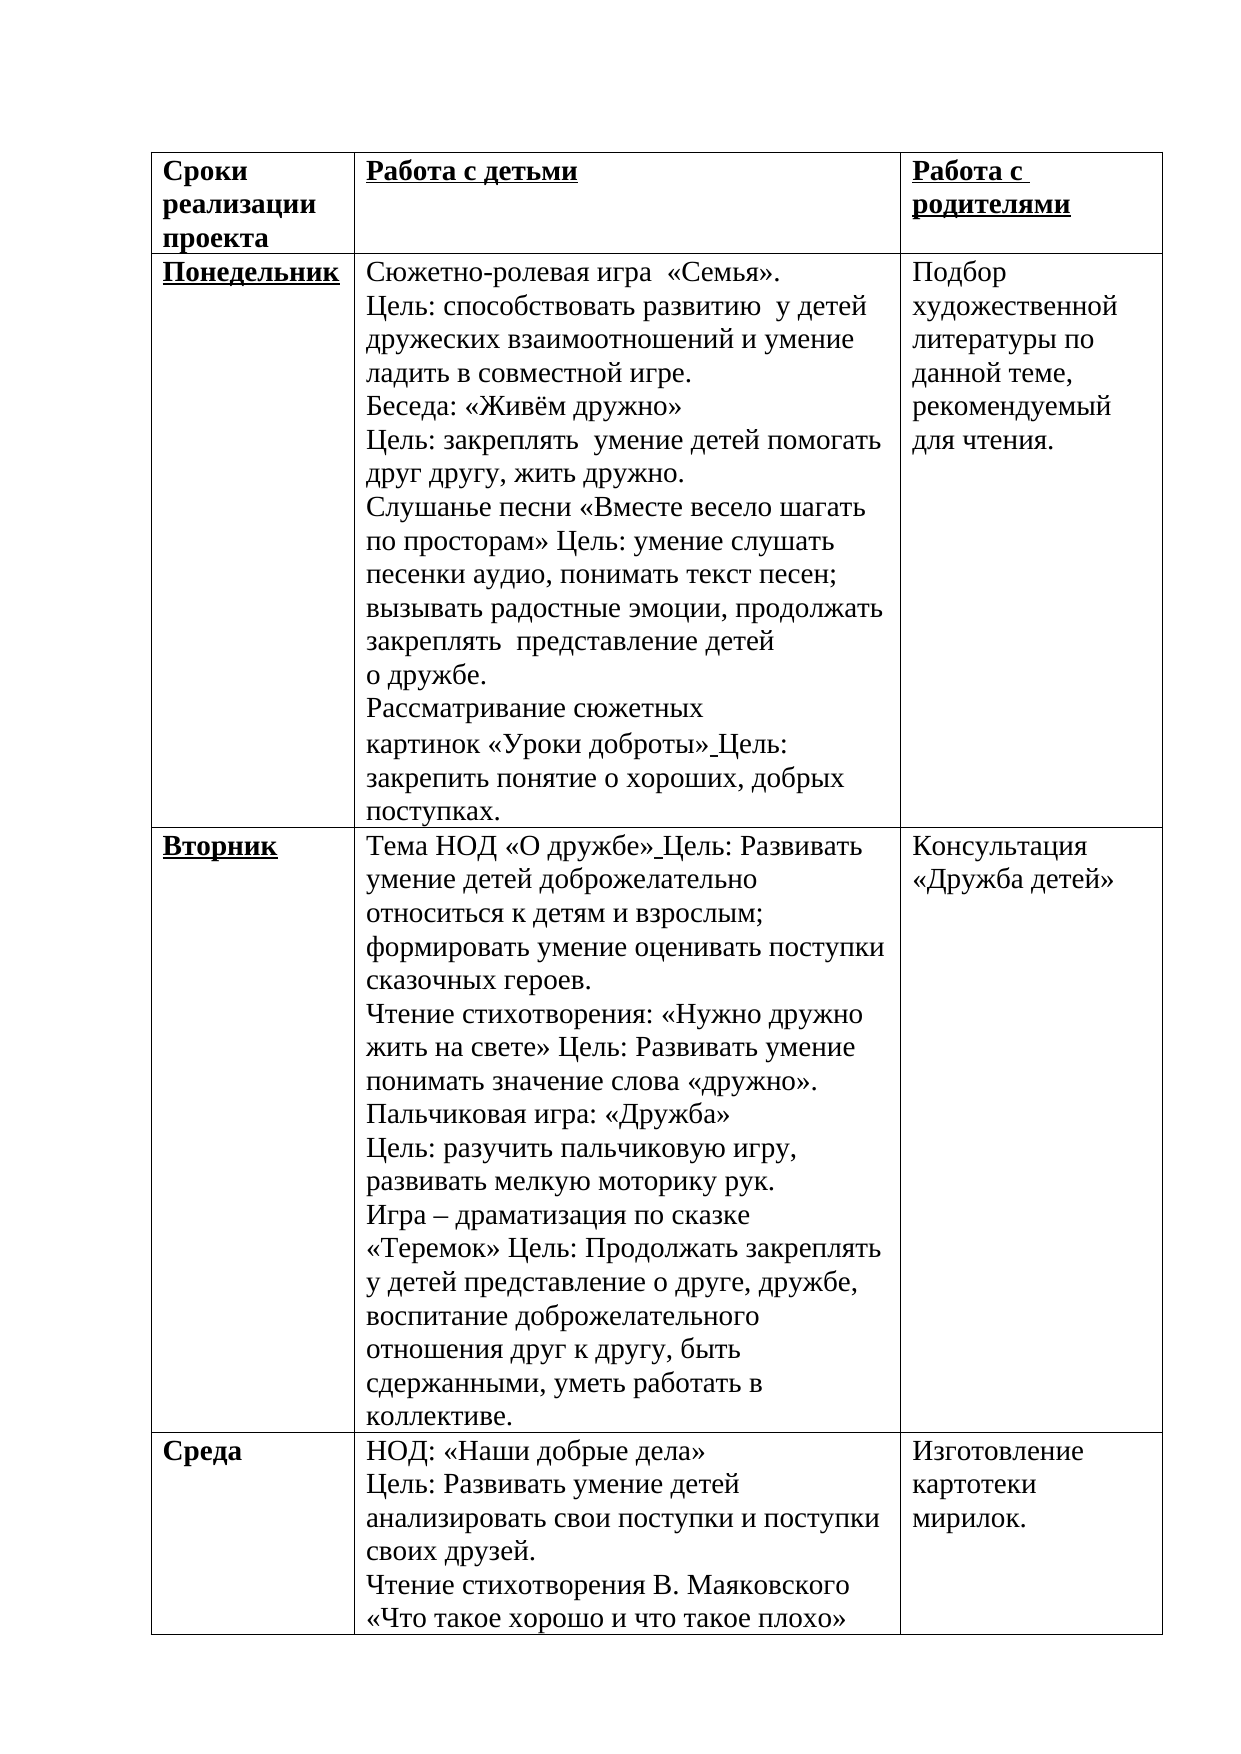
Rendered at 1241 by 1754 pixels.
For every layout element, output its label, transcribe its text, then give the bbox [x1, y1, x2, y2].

table_cell Вторник [152, 828, 354, 1432]
table_cell Среда [152, 1433, 354, 1634]
table_header Работа с детьми [355, 153, 900, 253]
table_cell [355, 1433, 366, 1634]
table_cell Консультация «Дружба детей» [901, 828, 1162, 1432]
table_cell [901, 1433, 1162, 1634]
table_cell Понедельник [152, 254, 354, 827]
table_cell Подбор художественной литературы по данной теме, рекомендуемый для чтения. [901, 254, 1162, 827]
table_header Сроки реализации проекта [152, 153, 354, 253]
table_header Работа с родителями [901, 153, 1162, 253]
table_cell Тема НОД «О дружбе» Цель: Развивать умение детей доброжелательно относиться к детям и взрослым; формировать умение оценивать поступки сказочных героев. Чтение стихотворения: «Нужно дружно жить на свете» Цель: Развивать умение понимать значение слова «дружно». Пальчиковая игра: «Дружба» Цель: разучить пальчиковую игру, развивать мелкую моторику рук. Игра – драматизация по сказке «Теремок» Цель: Продолжать закреплять у детей представление о друге, дружбе, воспитание доброжелательного отношения друг к другу, быть сдержанными, уметь работать в коллективе. [355, 828, 900, 1432]
table_cell Сюжетно-ролевая игра «Семья». Цель: способствовать развитию у детей дружеских взаимоотношений и умение ладить в совместной игре. Беседа: «Живём дружно» Цель: закреплять умение детей помогать друг другу, жить дружно. Слушанье песни «Вместе весело шагать по просторам» Цель: умение слушать песенки аудио, понимать текст песен; вызывать радостные эмоции, продолжать закреплять представление детей о дружбе. Рассматривание сюжетных картинок «Уроки доброты» Цель: закрепить понятие о хороших, добрых поступках. [355, 254, 900, 827]
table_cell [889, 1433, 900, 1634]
